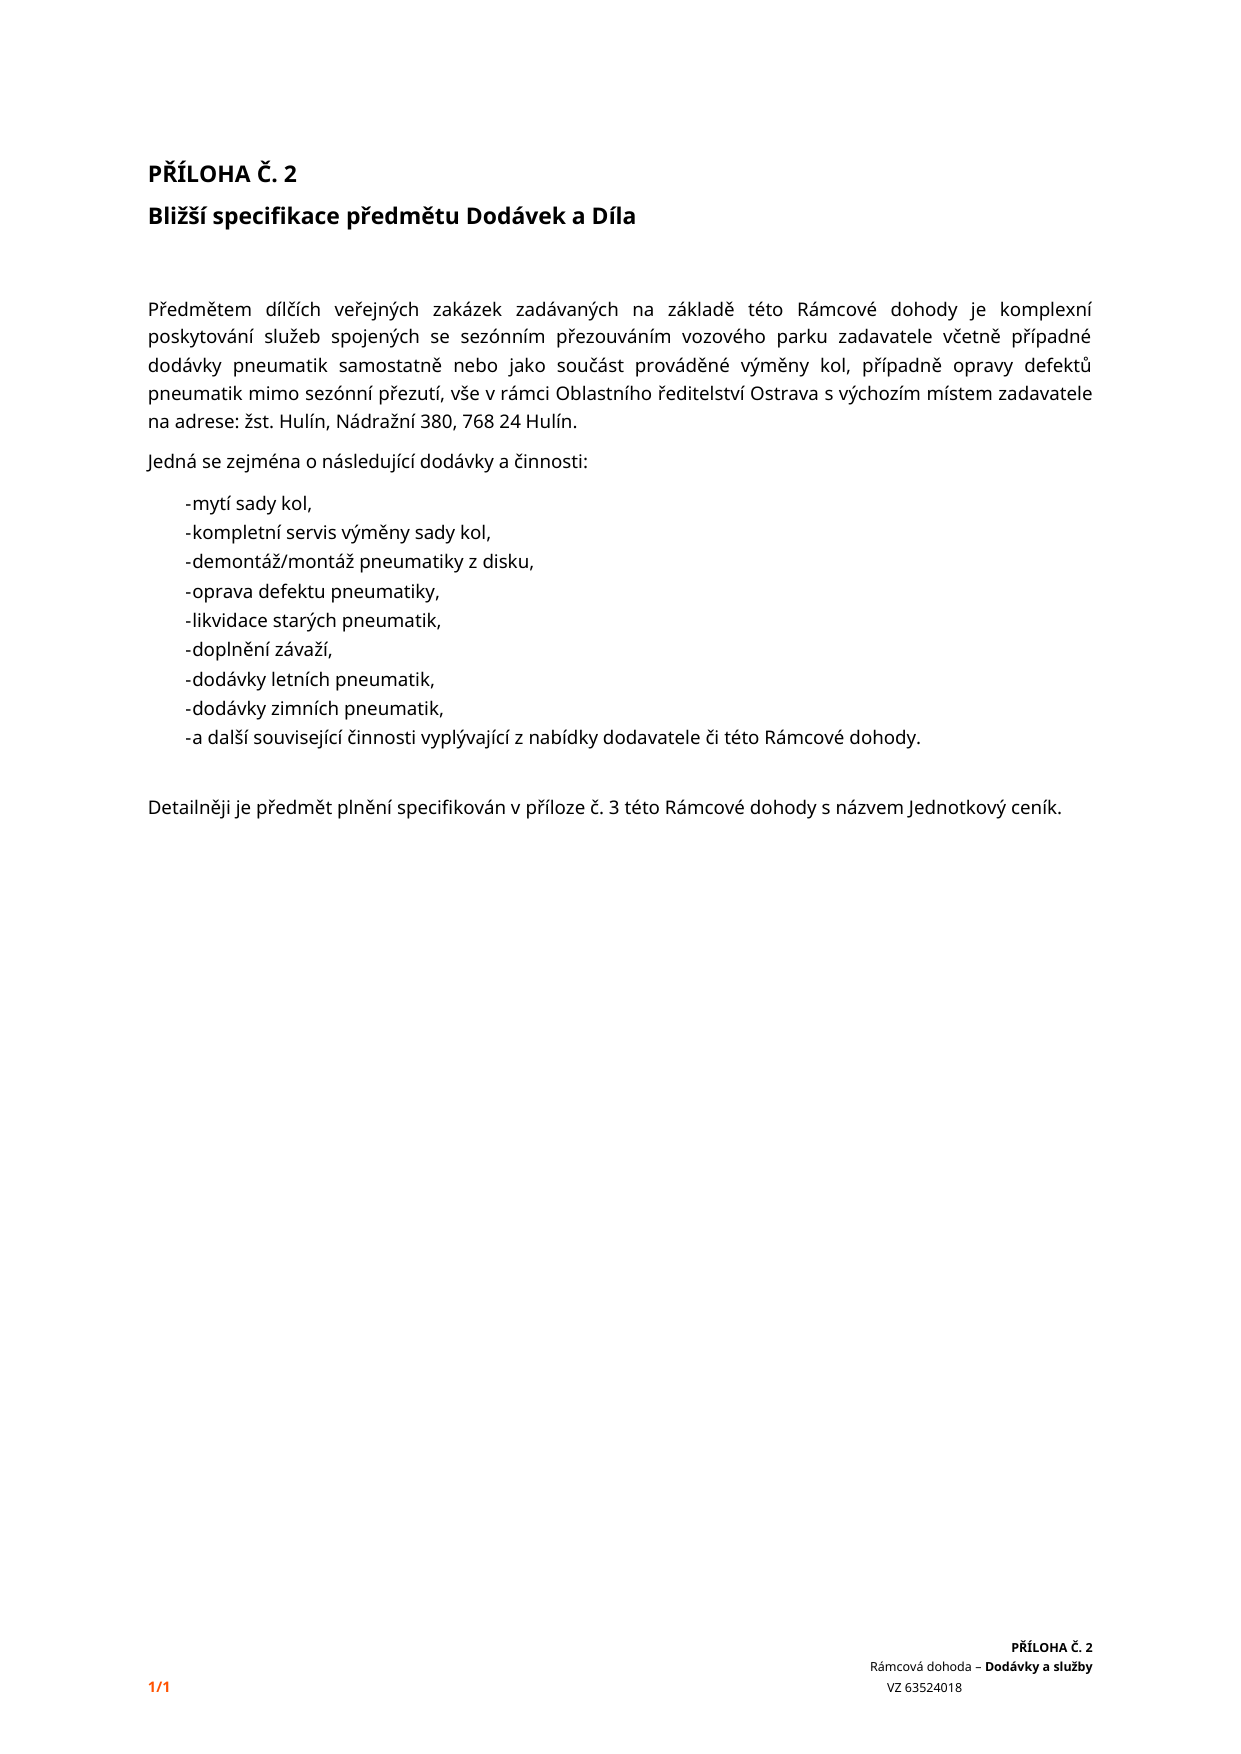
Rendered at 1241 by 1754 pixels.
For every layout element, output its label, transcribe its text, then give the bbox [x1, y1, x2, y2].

list doplnění závaží, [185, 637, 1093, 662]
list Předmětem dílčích veřejných zakázek zadávaných na základě této Rámcové dohody je komplexní poskytování služeb spojených se sezónním přezouváním vozového parku zadavatele včetně případné dodávky pneumatik samostatně nebo jako součást prováděné výměny kol, případně opravy defektů pneumatik mimo sezónní přezutí, vše v rámci Oblastního ředitelství Ostrava s výchozím místem zadavatele na adrese: žst. Hulín, Nádražní 380, 768 24 Hulín. [148, 296, 1093, 433]
list dodávky letních pneumatik, [185, 666, 1093, 691]
list demontáž/montáž pneumatiky z disku, [185, 549, 1093, 574]
text Příloha č. 2 [148, 159, 1093, 188]
list dodávky zimních pneumatik, [185, 695, 1093, 721]
text Jedná se zejména o následující dodávky a činnosti: [148, 448, 1093, 474]
text Detailněji je předmět plnění specifikován v příloze č. 3 této Rámcové dohody s názvem Jednotkový ceník. [148, 794, 1093, 820]
text Bližší specifikace předmětu Dodávek a Díla [148, 201, 1093, 230]
list likvidace starých pneumatik, [185, 607, 1093, 633]
list kompletní servis výměny sady kol, [185, 519, 1093, 545]
list oprava defektu pneumatiky, [185, 578, 1093, 603]
list a další související činnosti vyplývající z nabídky dodavatele či této Rámcové dohody. [185, 724, 1093, 750]
list mytí sady kol, [185, 490, 1093, 516]
